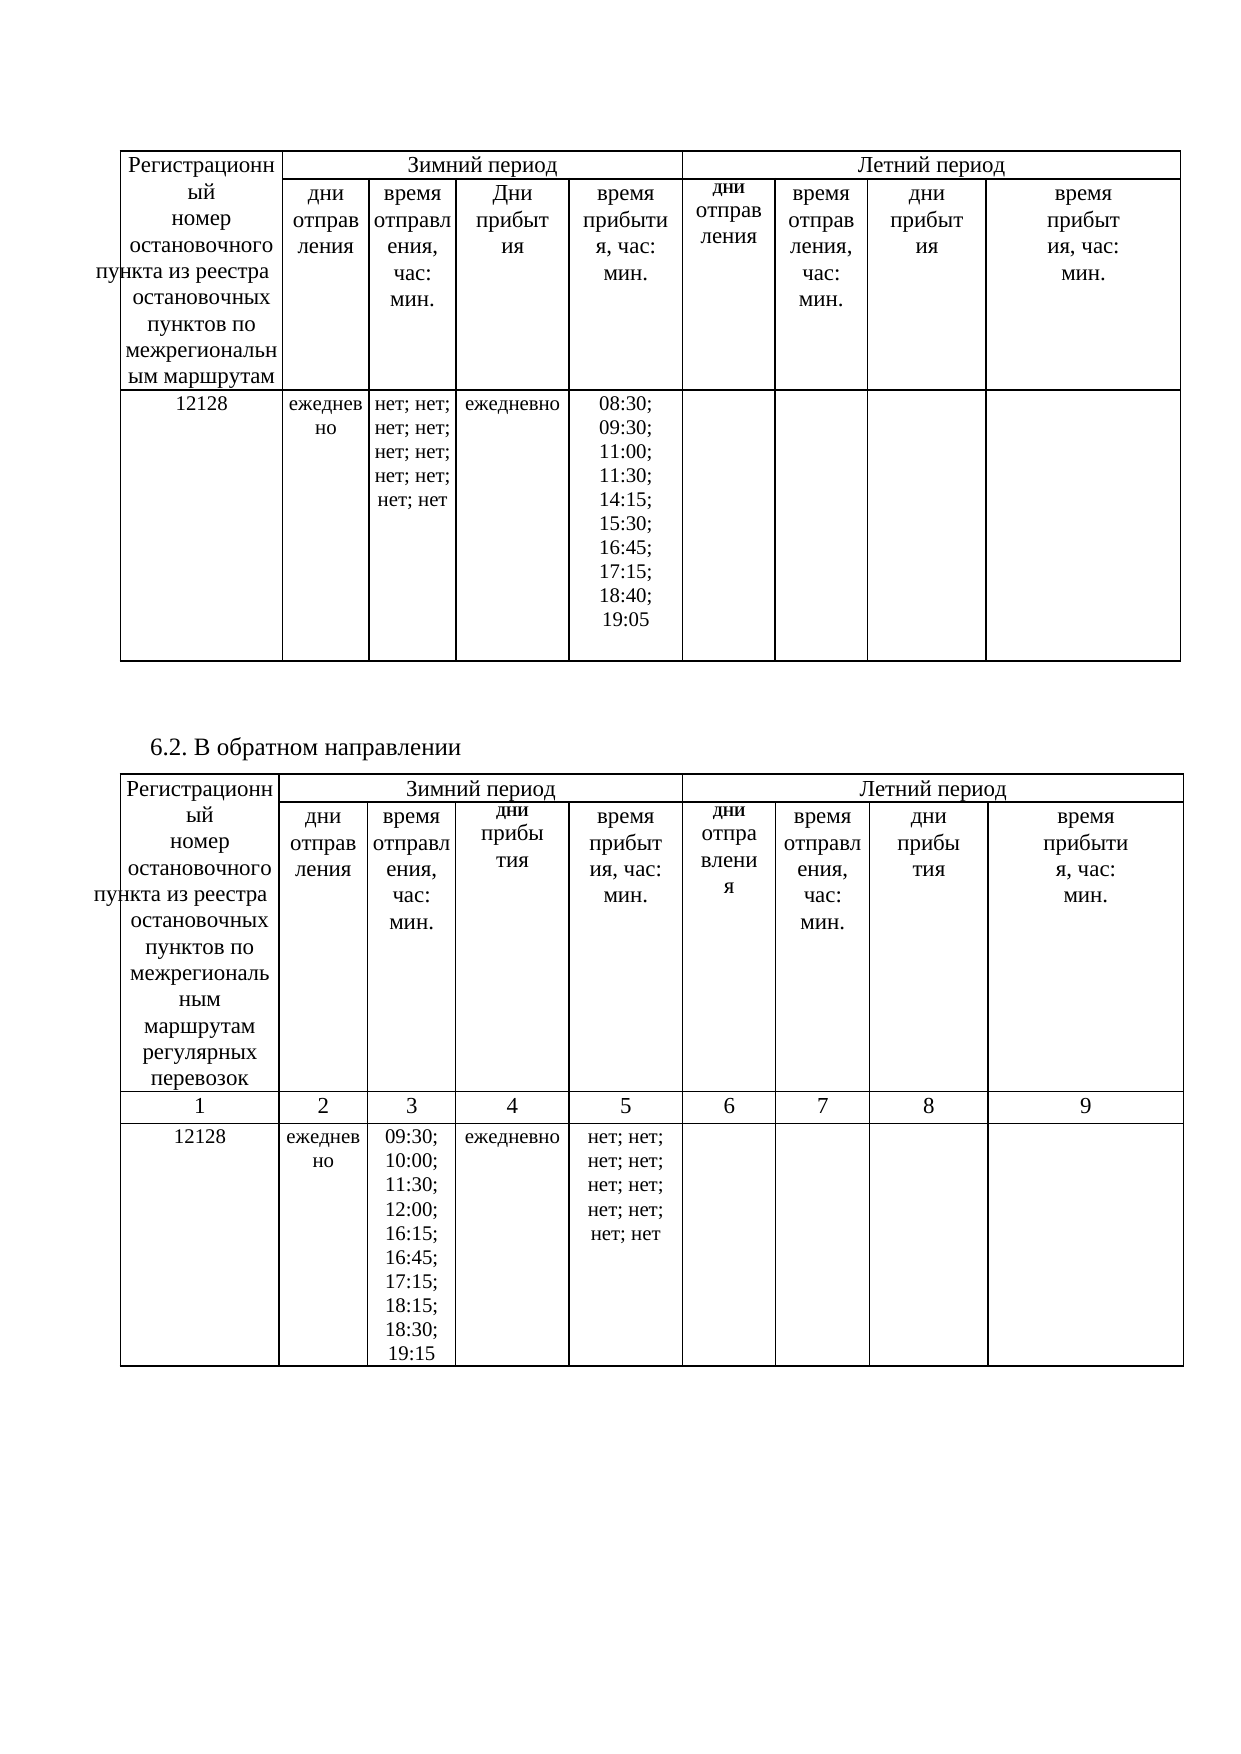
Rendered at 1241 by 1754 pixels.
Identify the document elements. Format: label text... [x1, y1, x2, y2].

table_cell ДНИ отпра влени я [683, 803, 775, 1091]
table_cell время отправл ения, час: мин. [368, 803, 455, 1091]
table_cell ежедневно [457, 391, 568, 660]
table_cell 4 [456, 1092, 568, 1123]
table_cell [683, 391, 774, 660]
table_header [121, 152, 282, 389]
table_cell ежедневно [280, 1124, 367, 1365]
table_cell время прибыти я, час: мин. [989, 803, 1183, 1091]
table_cell время отправ ления, час: мин. [776, 180, 867, 389]
table_cell дни отправ ления [283, 180, 368, 389]
table_cell 5 [570, 1092, 682, 1123]
table_cell 9 [989, 1092, 1183, 1123]
table_cell 09:30; 10:00; 11:30; 12:00; 16:15; 16:45; 17:15; 18:15; 18:30; 19:15 [368, 1124, 455, 1365]
table_header Зимний период [280, 775, 682, 801]
table_cell [987, 391, 1180, 660]
table_cell ежедневно [283, 391, 368, 660]
table_cell время отправл ения, час: мин. [776, 803, 869, 1091]
table_cell время отправл ения, час: мин. [370, 180, 455, 389]
table_header Регистрационный номер остановочного пункта из реестра остановочных пунктов по межрегиональным маршрутам регулярных перевозок [121, 775, 278, 1091]
table_cell нет; нет; нет; нет; нет; нет; нет; нет; нет; нет [370, 391, 455, 660]
table_cell 2 [280, 1092, 367, 1123]
table_header Летний период [683, 775, 1183, 801]
table_cell 6 [683, 1092, 775, 1123]
table_cell [989, 1124, 1183, 1365]
table_cell [870, 1124, 987, 1365]
table_cell [776, 1124, 869, 1365]
table_cell 08:30; 09:30; 11:00; 11:30; 14:15; 15:30; 16:45; 17:15; 18:40; 19:05 [570, 391, 682, 660]
table_cell время прибыт ия, час: мин. [570, 803, 682, 1091]
table_cell 1 [121, 1092, 278, 1123]
table_cell [868, 391, 985, 660]
table_cell время прибыти я, час: мин. [570, 180, 682, 389]
table_cell ежедневно [456, 1124, 568, 1365]
table_cell нет; нет; нет; нет; нет; нет; нет; нет; нет; нет [570, 1124, 682, 1365]
table_cell [776, 391, 867, 660]
table_cell дни прибыт ия [868, 180, 985, 389]
table_cell время прибыт ия, час: мин. [987, 180, 1180, 389]
table_cell 3 [368, 1092, 455, 1123]
table_cell 12128 [121, 1124, 278, 1365]
table_cell [683, 1124, 775, 1365]
table_cell 8 [870, 1092, 987, 1123]
table_cell дни прибы тия [870, 803, 987, 1091]
table_cell 7 [776, 1092, 869, 1123]
table_cell дни отправ ления [280, 803, 367, 1091]
text 6.2. В обратном направлении [150, 732, 1090, 761]
table_cell 12128 [121, 391, 282, 660]
table_header Зимний период [283, 152, 682, 178]
table_cell Дни прибыт ия [457, 180, 568, 389]
table_header Летний период [683, 152, 1180, 178]
table_cell ДНИ отправ ления [683, 180, 774, 389]
table_cell ДНИ прибы тия [456, 803, 568, 1091]
